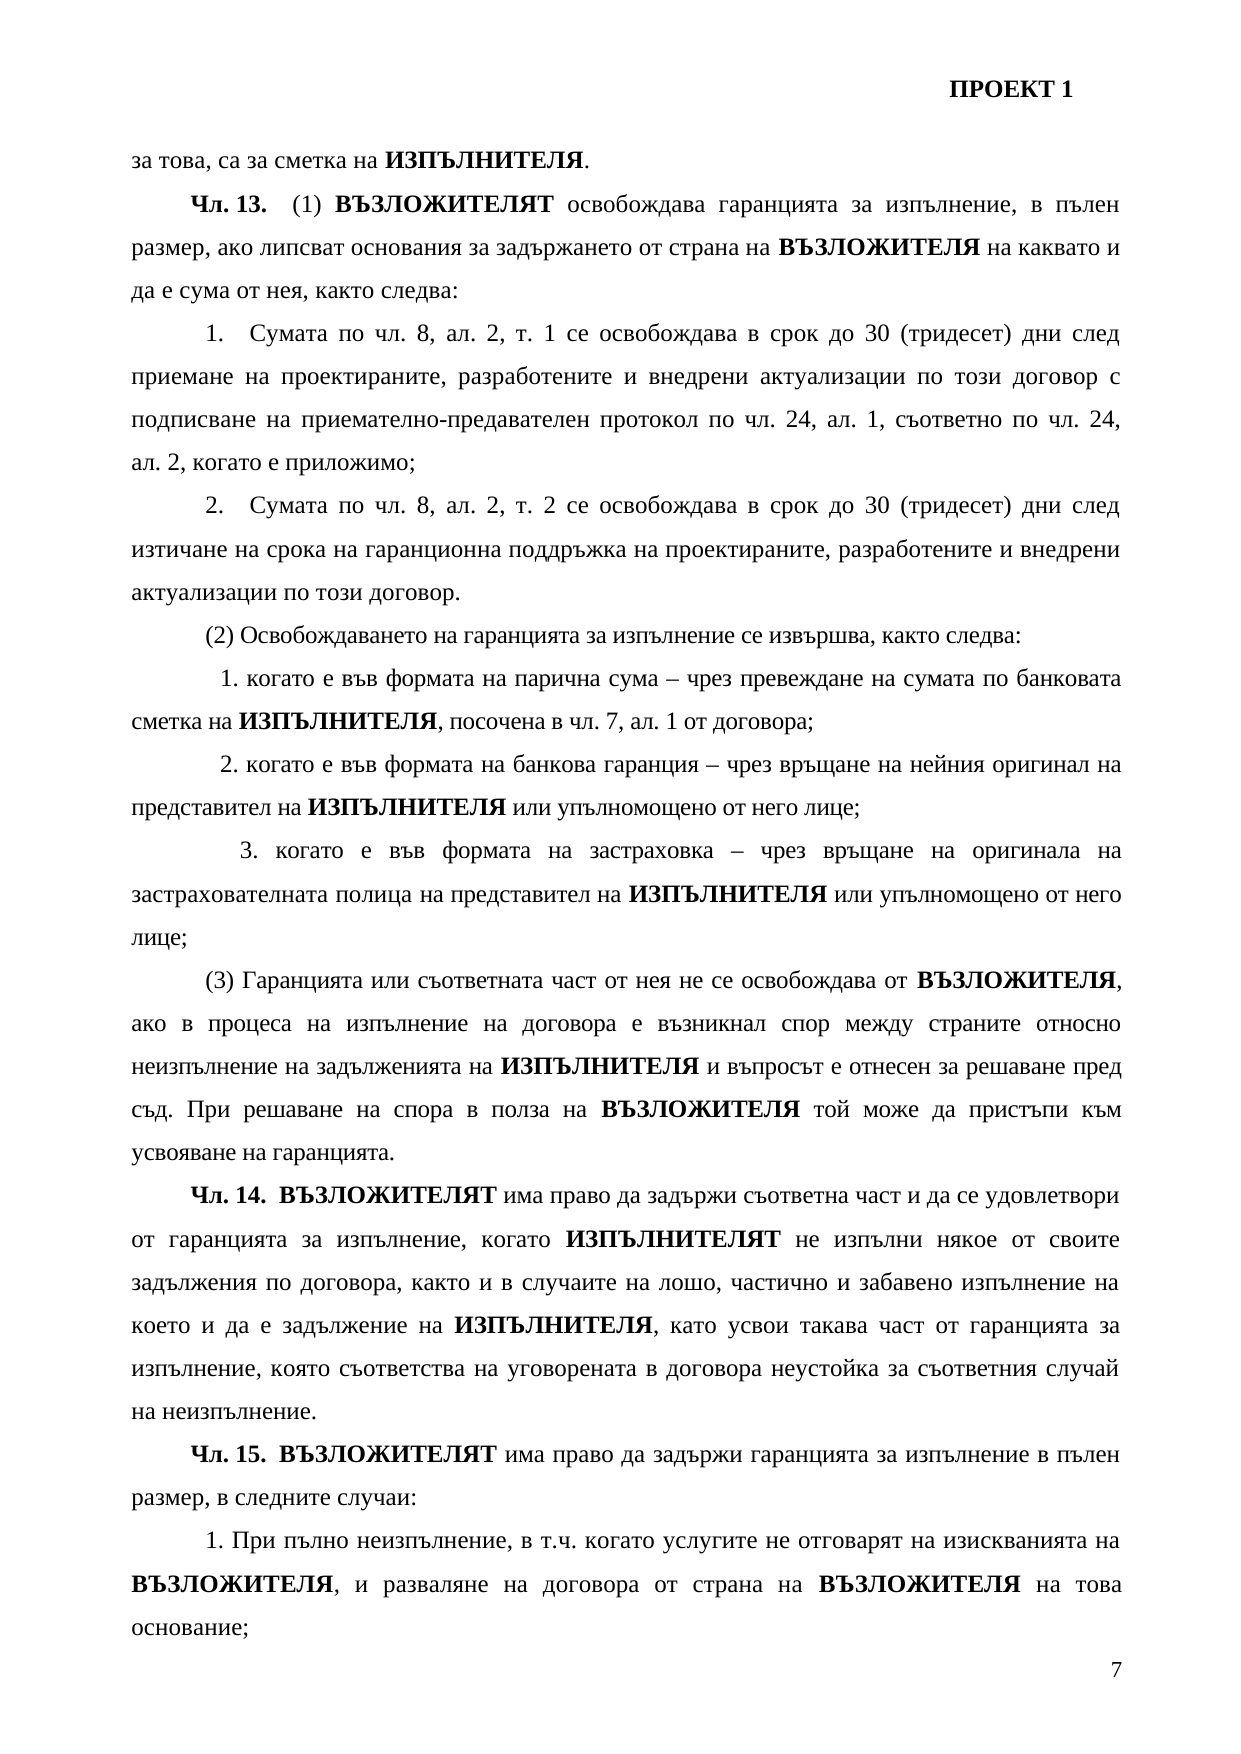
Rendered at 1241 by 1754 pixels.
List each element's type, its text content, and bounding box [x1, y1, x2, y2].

text 2. когато е във формата на банкова гаранция – чрез връщане на нейния оригинал на представител на ИЗПЪЛНИТЕЛЯ или упълномощено от него лице; [131, 749, 1122, 821]
list Сумата по чл. 8, ал. 2, т. 1 се освобождава в срок до 30 (тридесет) дни след приемане на проектираните, разработените и внедрени актуализации по този договор с подписване на приемателно-предавателен протокол по чл. 24, ал. 1, съответно по чл. 24, ал. 2, когато е приложимо; [131, 318, 1122, 476]
list Сумата по чл. 8, ал. 2, т. 2 се освобождава в срок до 30 (тридесет) дни след изтичане на срока на гаранционна поддръжка на проектираните, разработените и внедрени актуализации по този договор. [131, 491, 1122, 606]
list (1) ВЪЗЛОЖИТЕЛЯТ освобождава гаранцията за изпълнение, в пълен размер, ако липсват основания за задържането от страна на ВЪЗЛОЖИТЕЛЯ на каквато и да е сума от нея, както следва: [131, 189, 1120, 304]
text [131, 146, 1122, 174]
text 1. когато е във формата на парична сума – чрез превеждане на сумата по банковата сметка на ИЗПЪЛНИТЕЛЯ, посочена в чл. 7, ал. 1 от договора; [131, 663, 1122, 735]
text 1. При пълно неизпълнение, в т.ч. когато услугите не отговарят на изискванията на ВЪЗЛОЖИТЕЛЯ, и разваляне на договора от страна на ВЪЗЛОЖИТЕЛЯ на това основание; [131, 1526, 1122, 1641]
text 3. когато е във формата на застраховка – чрез връщане на оригинала на застрахователната полица на представител на ИЗПЪЛНИТЕЛЯ или упълномощено от него лице; [131, 836, 1122, 951]
text (2) Освобождаването на гаранцията за изпълнение се извършва, както следва: [131, 620, 1122, 649]
list ВЪЗЛОЖИТЕЛЯТ има право да задържи съответна част и да се удовлетвори от гаранцията за изпълнение, когато ИЗПЪЛНИТЕЛЯТ не изпълни някое от своите задължения по договора, както и в случаите на лошо, частично и забавено изпълнение на което и да е задължение на ИЗПЪЛНИТЕЛЯ, като усвои такава част от гаранцията за изпълнение, която съответства на уговорената в договора неустойка за съответния случай на неизпълнение. [131, 1181, 1120, 1425]
list ВЪЗЛОЖИТЕЛЯТ има право да задържи гаранцията за изпълнение в пълен размер, в следните случаи: [131, 1439, 1120, 1511]
text (3) Гаранцията или съответната част от нея не се освобождава от ВЪЗЛОЖИТЕЛЯ, ако в процеса на изпълнение на договора е възникнал спор между страните относно неизпълнение на задълженията на ИЗПЪЛНИТЕЛЯ и въпросът е отнесен за решаване пред съд. При решаване на спора в полза на ВЪЗЛОЖИТЕЛЯ той може да пристъпи към усвояване на гаранцията. [131, 965, 1122, 1166]
